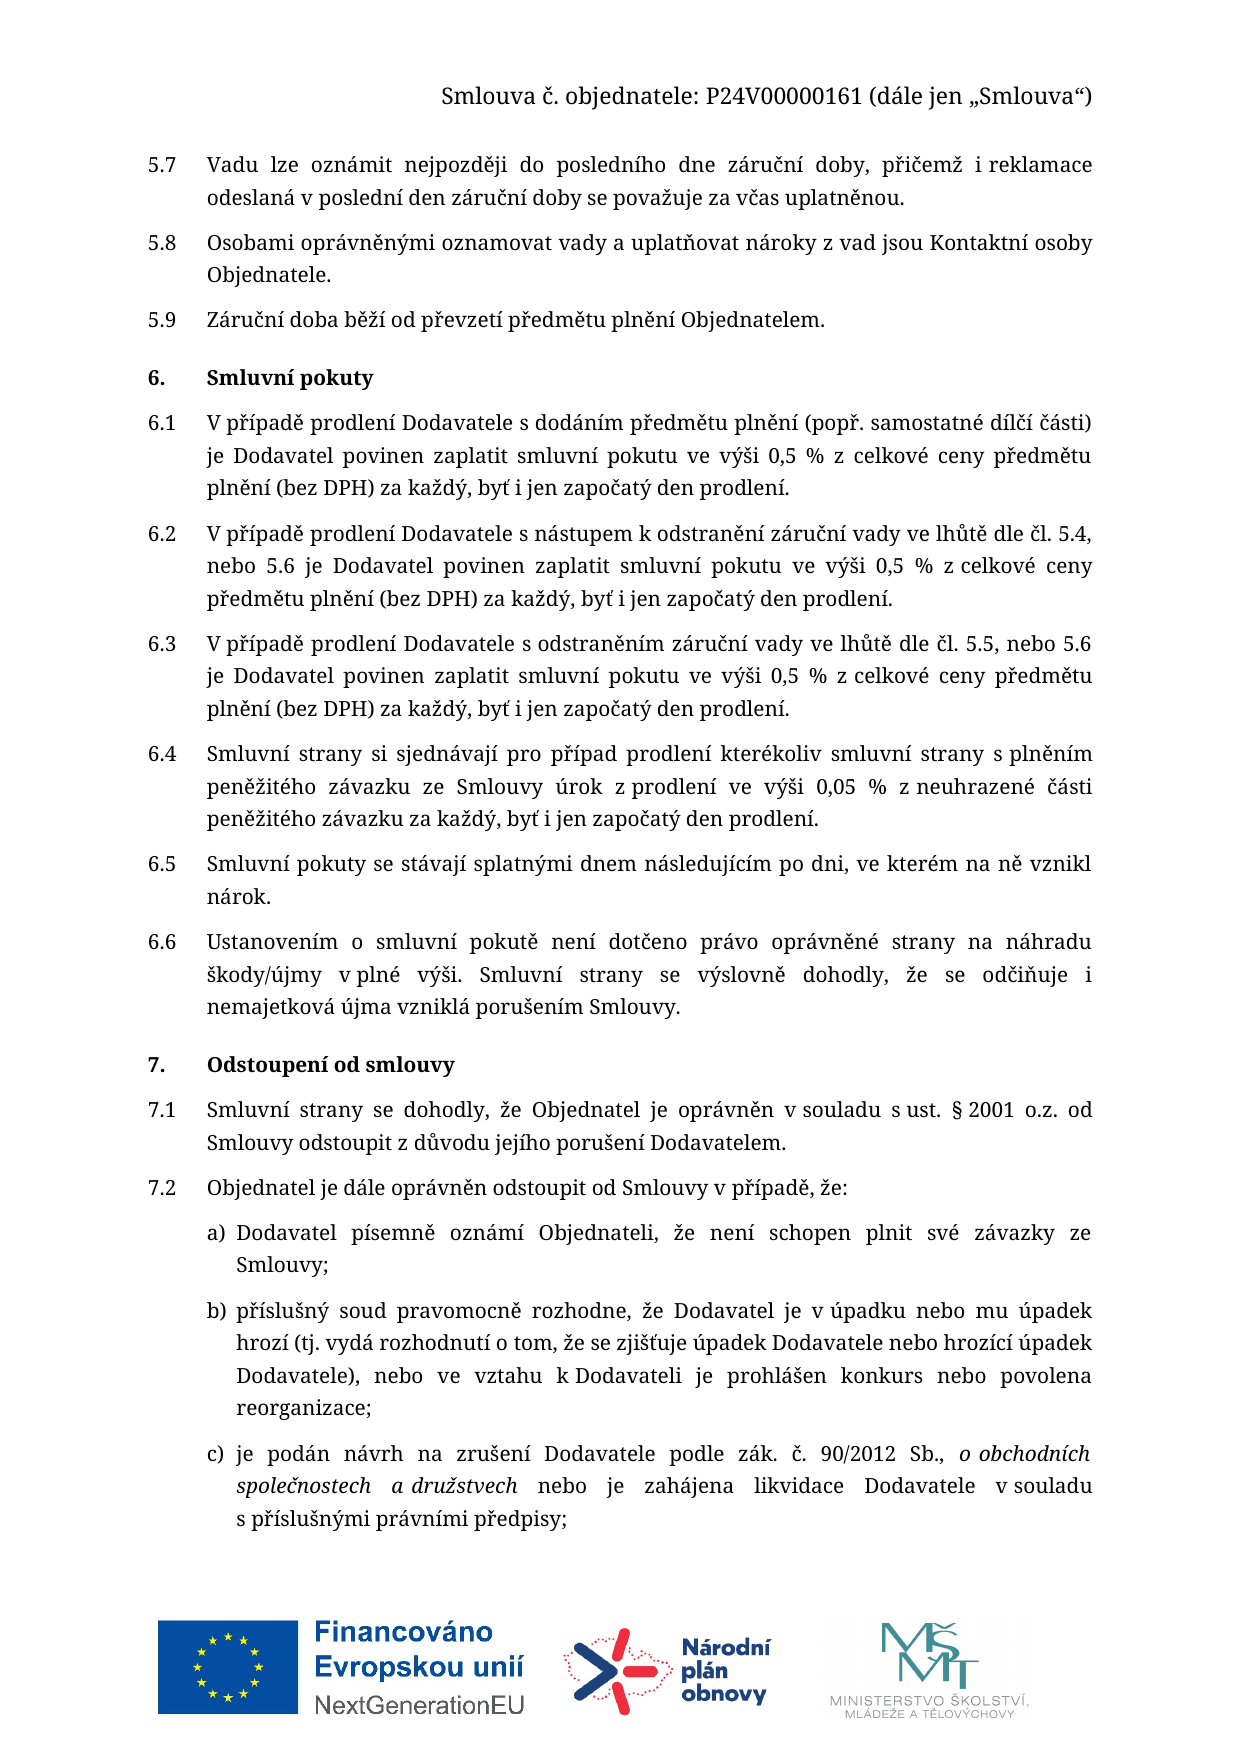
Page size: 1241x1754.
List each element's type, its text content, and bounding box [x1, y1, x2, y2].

list Osobami oprávněnými oznamovat vady a uplatňovat nároky z vad jsou Kontaktní osoby Objednatele. [148, 228, 1093, 289]
list Smluvní pokuty se stávají splatnými dnem následujícím po dni, ve kterém na ně vznikl nárok. [148, 849, 1093, 911]
list Smluvní pokuty [148, 363, 1093, 392]
list je podán návrh na zrušení Dodavatele podle zák. č. 90/2012 Sb., o obchodních společnostech a družstvech nebo je zahájena likvidace Dodavatele v souladu s příslušnými právními předpisy; [207, 1439, 1093, 1532]
list příslušný soud pravomocně rozhodne, že Dodavatel je v úpadku nebo mu úpadek hrozí (tj. vydá rozhodnutí o tom, že se zjišťuje úpadek Dodavatele nebo hrozící úpadek Dodavatele), nebo ve vztahu k Dodavateli je prohlášen konkurs nebo povolena reorganizace; [207, 1296, 1093, 1422]
list V případě prodlení Dodavatele s dodáním předmětu plnění (popř. samostatné dílčí části) je Dodavatel povinen zaplatit smluvní pokutu ve výši 0,5 % z celkové ceny předmětu plnění (bez DPH) za každý, byť i jen započatý den prodlení. [148, 408, 1093, 502]
list V případě prodlení Dodavatele s odstraněním záruční vady ve lhůtě dle čl. 5.5, nebo 5.6 je Dodavatel povinen zaplatit smluvní pokutu ve výši 0,5 % z celkové ceny předmětu plnění (bez DPH) za každý, byť i jen započatý den prodlení. [148, 629, 1093, 723]
list Vadu lze oznámit nejpozději do posledního dne záruční doby, přičemž i reklamace odeslaná v poslední den záruční doby se považuje za včas uplatněnou. [148, 150, 1093, 211]
list Dodavatel písemně oznámí Objednateli, že není schopen plnit své závazky ze Smlouvy; [207, 1218, 1093, 1279]
list V případě prodlení Dodavatele s nástupem k odstranění záruční vady ve lhůtě dle čl. 5.4, nebo 5.6 je Dodavatel povinen zaplatit smluvní pokutu ve výši 0,5 % z celkové ceny předmětu plnění (bez DPH) za každý, byť i jen započatý den prodlení. [148, 519, 1093, 612]
picture [820, 1616, 1039, 1726]
list Záruční doba běží od převzetí předmětu plnění Objednatelem. [148, 306, 1093, 334]
list Objednatel je dále oprávněn odstoupit od Smlouvy v případě, že: [148, 1173, 1093, 1201]
list Smluvní strany si sjednávají pro případ prodlení kterékoliv smluvní strany s plněním peněžitého závazku ze Smlouvy úrok z prodlení ve výši 0,05 % z neuhrazené části peněžitého závazku za každý, byť i jen započatý den prodlení. [148, 739, 1093, 833]
picture [147, 1605, 789, 1726]
list Ustanovením o smluvní pokutě není dotčeno právo oprávněné strany na náhradu škody/újmy v plné výši. Smluvní strany se výslovně dohodly, že se odčiňuje i nemajetková újma vzniklá porušením Smlouvy. [148, 927, 1093, 1021]
list Odstoupení od smlouvy [148, 1050, 1093, 1078]
list Smluvní strany se dohodly, že Objednatel je oprávněn v souladu s ust. § 2001 o.z. od Smlouvy odstoupit z důvodu jejího porušení Dodavatelem. [148, 1095, 1093, 1156]
